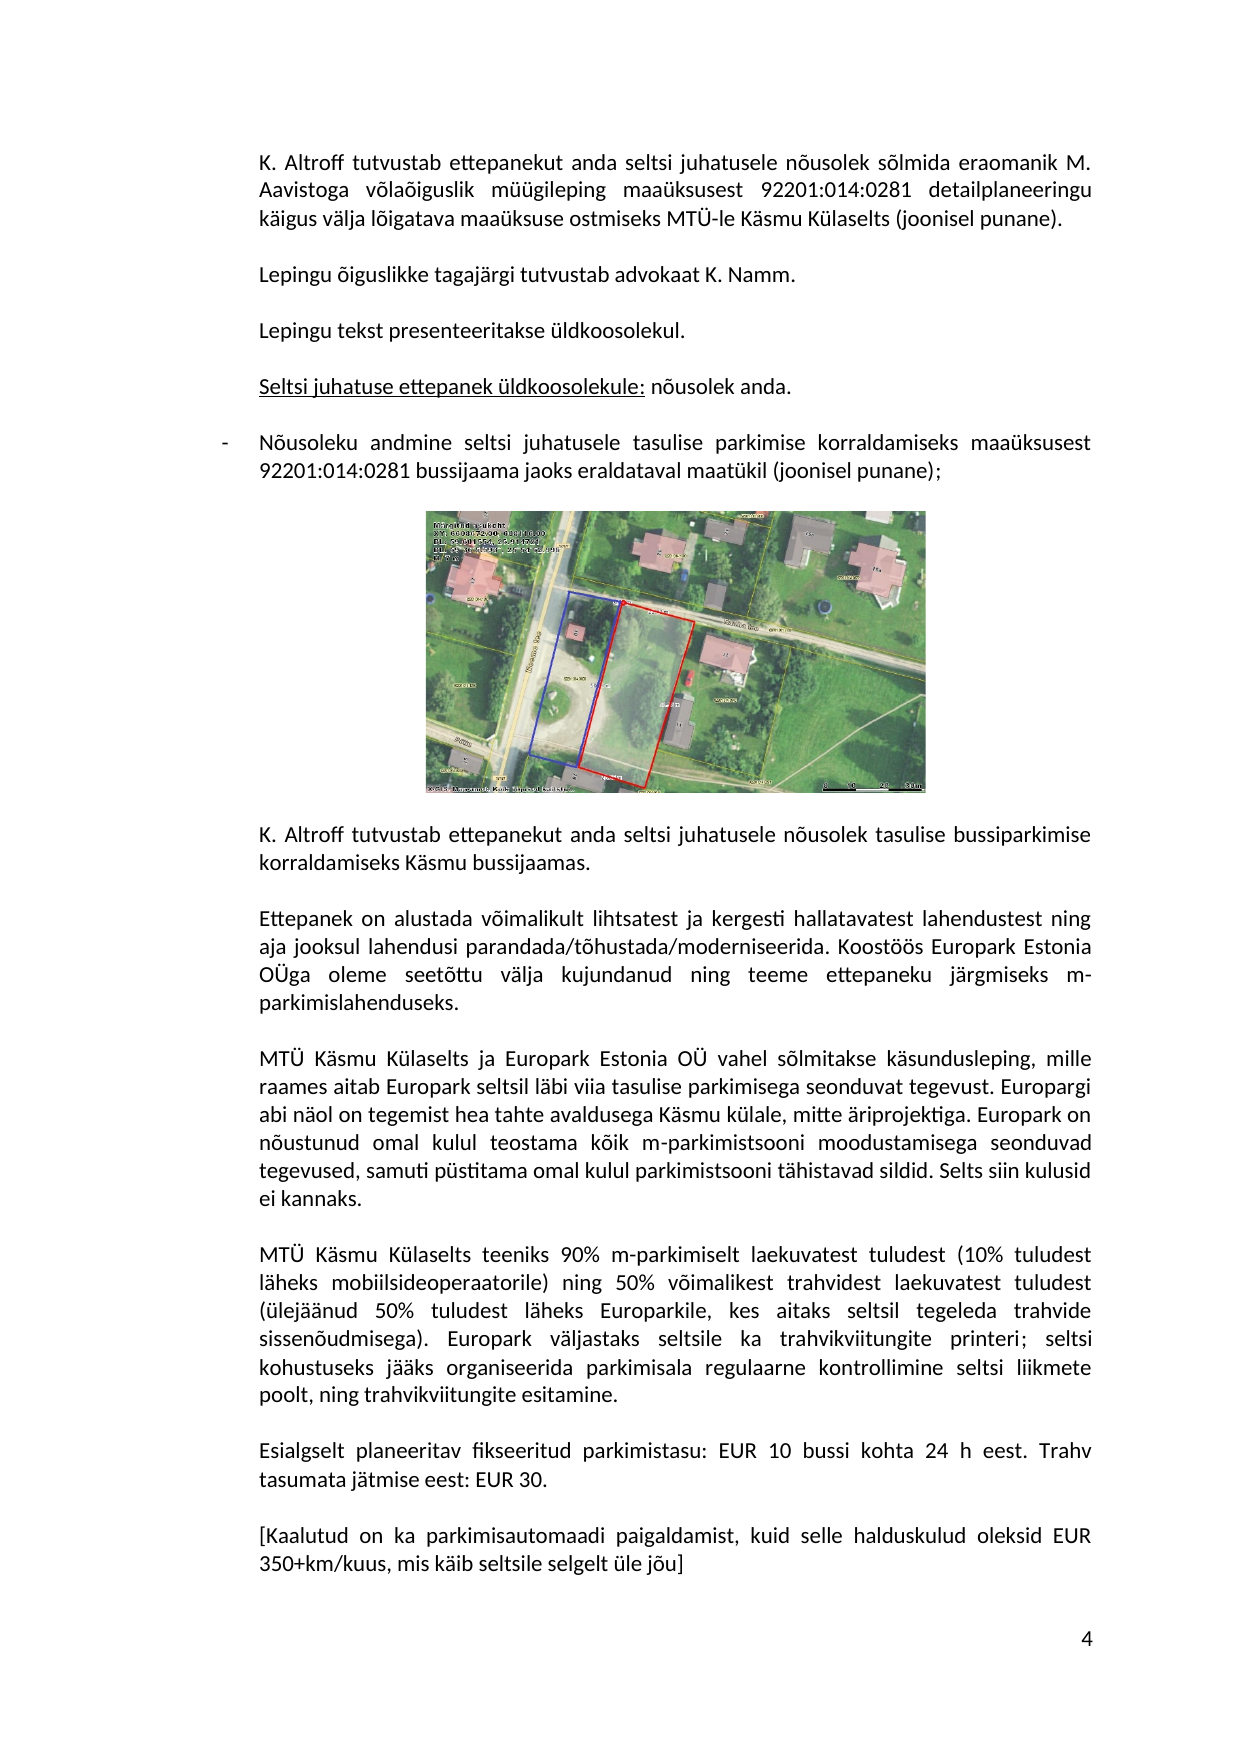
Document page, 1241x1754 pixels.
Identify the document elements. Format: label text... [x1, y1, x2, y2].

list Nõusoleku andmine seltsi juhatusele tasulise parkimise korraldamiseks maaüksusest 92201:014:0281 bussijaama jaoks eraldataval maatükil (joonisel punane); [221, 428, 1093, 484]
text MTÜ Käsmu Külaselts ja Europark Estonia OÜ vahel sõlmitakse käsundusleping, mille raames aitab Europark seltsil läbi viia tasulise parkimisega seonduvat tegevust. Europargi abi näol on tegemist hea tahte avaldusega Käsmu külale, mitte äriprojektiga. Europark on nõustunud omal kulul teostama kõik m-parkimistsooni moodustamisega seonduvad tegevused, samuti püstitama omal kulul parkimistsooni tähistavad sildid. Selts siin kulusid ei kannaks. [259, 1044, 1093, 1212]
text Lepingu tekst presenteeritakse üldkoosolekul. [259, 316, 1093, 344]
text Lepingu õiguslikke tagajärgi tutvustab advokaat K. Namm. [259, 260, 1093, 288]
text K. Altroff tutvustab ettepanekut anda seltsi juhatusele nõusolek tasulise bussiparkimise korraldamiseks Käsmu bussijaamas. [259, 820, 1093, 876]
text K. Altroff tutvustab ettepanekut anda seltsi juhatusele nõusolek sõlmida eraomanik M. Aavistoga võlaõiguslik müügileping maaüksusest 92201:014:0281 detailplaneeringu käigus välja lõigatava maaüksuse ostmiseks MTÜ-le Käsmu Külaselts (joonisel punane). [259, 148, 1093, 232]
picture [425, 511, 926, 793]
text Ettepanek on alustada võimalikult lihtsatest ja kergesti hallatavatest lahendustest ning aja jooksul lahendusi parandada/tõhustada/moderniseerida. Koostöös Europark Estonia OÜga oleme seetõttu välja kujundanud ning teeme ettepaneku järgmiseks m-parkimislahenduseks. [259, 904, 1093, 1016]
text MTÜ Käsmu Külaselts teeniks 90% m-parkimiselt laekuvatest tuludest (10% tuludest läheks mobiilsideoperaatorile) ning 50% võimalikest trahvidest laekuvatest tuludest (ülejäänud 50% tuludest läheks Europarkile, kes aitaks seltsil tegeleda trahvide sissenõudmisega). Europark väljastaks seltsile ka trahvikviitungite printeri; seltsi kohustuseks jääks organiseerida parkimisala regulaarne kontrollimine seltsi liikmete poolt, ning trahvikviitungite esitamine. [259, 1241, 1093, 1409]
text Seltsi juhatuse ettepanek üldkoosolekule: nõusolek anda. [259, 372, 1093, 400]
text [Kaalutud on ka parkimisautomaadi paigaldamist, kuid selle halduskulud oleksid EUR 350+km/kuus, mis käib seltsile selgelt üle jõu] [259, 1521, 1093, 1577]
text Esialgselt planeeritav fikseeritud parkimistasu: EUR 10 bussi kohta 24 h eest. Trahv tasumata jätmise eest: EUR 30. [259, 1437, 1093, 1493]
